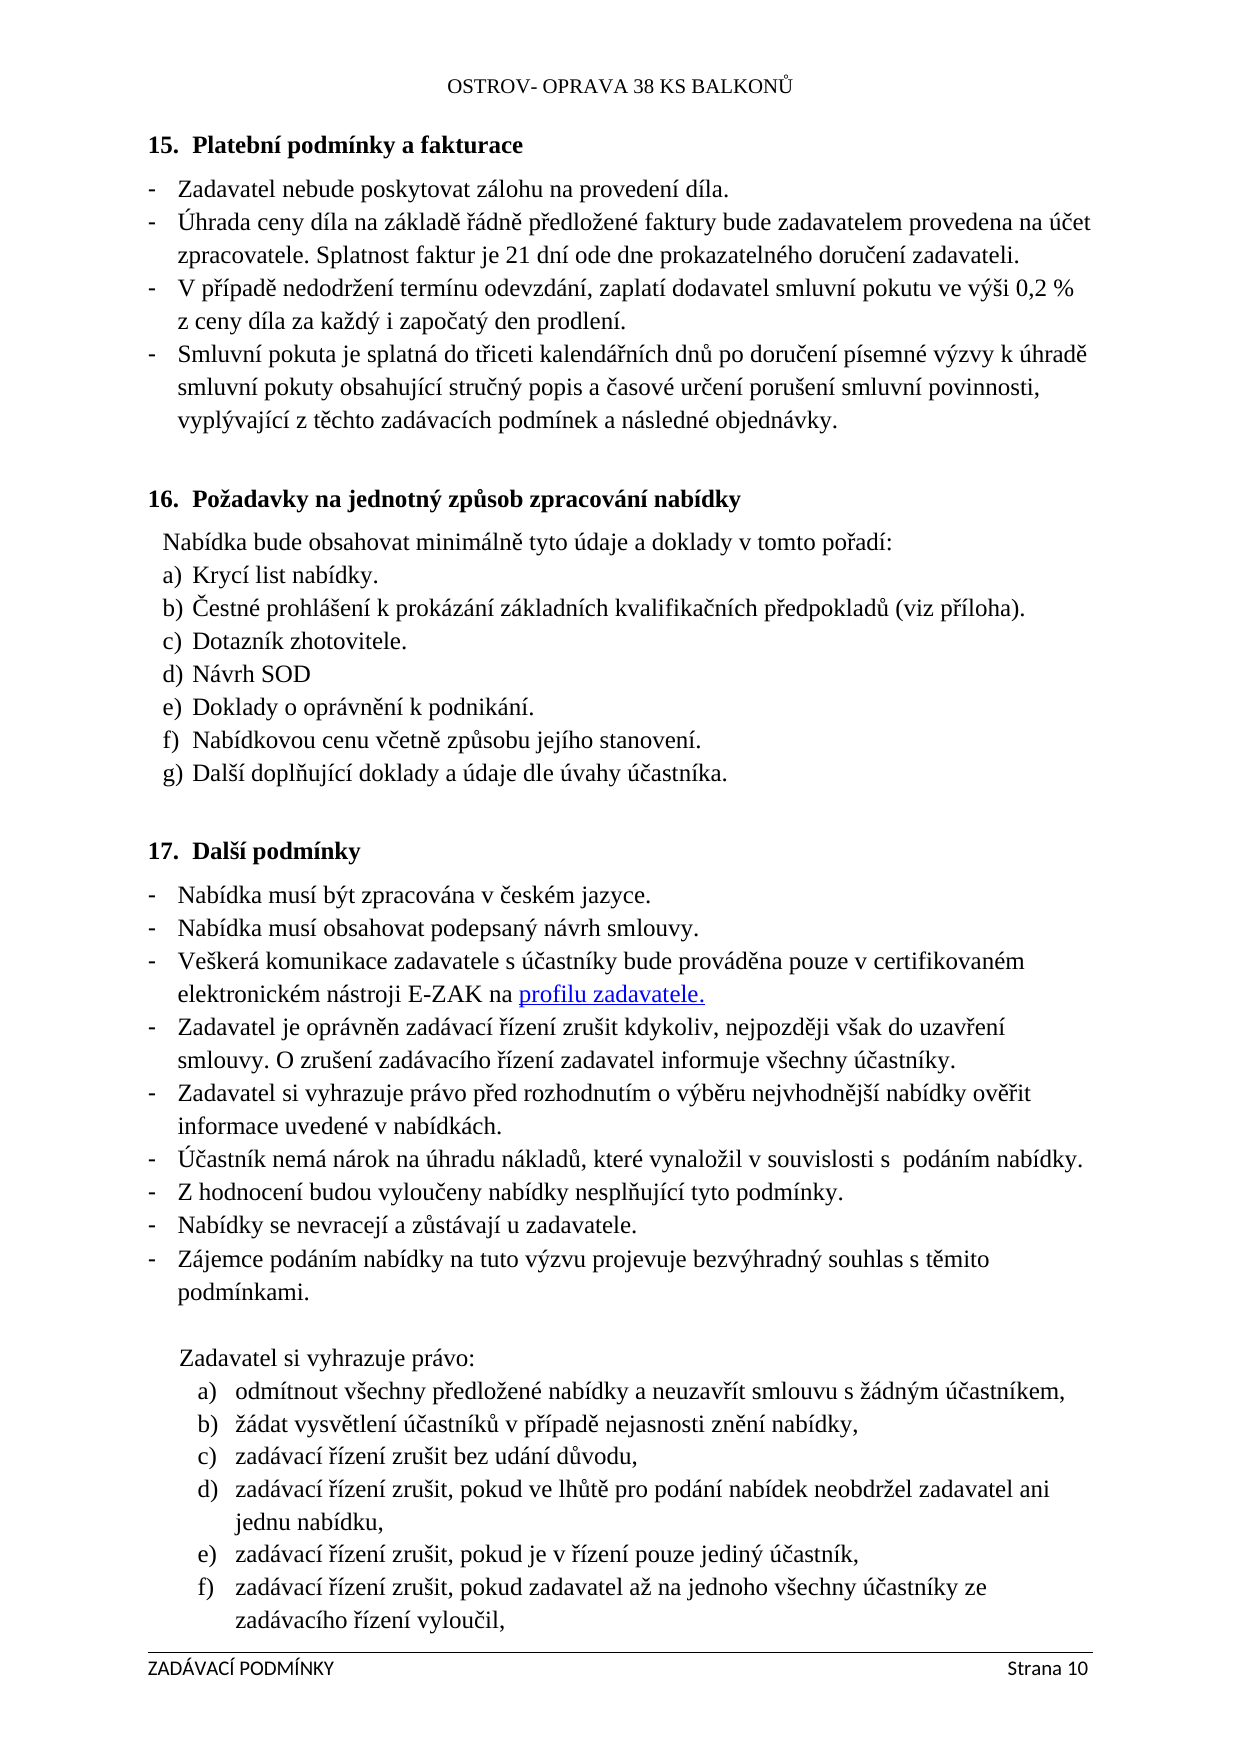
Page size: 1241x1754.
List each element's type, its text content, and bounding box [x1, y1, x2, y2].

list Nabídka musí být zpracována v českém jazyce. [148, 879, 1093, 908]
list Zadavatel nebude poskytovat zálohu na provedení díla. [148, 173, 1093, 202]
text Zadavatel si vyhrazuje právo: [148, 1343, 1093, 1372]
list Nabídky se nevracejí a zůstávají u zadavatele. [148, 1211, 1093, 1239]
list zadávací řízení zrušit, pokud je v řízení pouze jediný účastník, [197, 1539, 1093, 1568]
list zadávací řízení zrušit, pokud ve lhůtě pro podání nabídek neobdržel zadavatel ani jednu nabídku, [197, 1474, 1079, 1535]
list zadávací řízení zrušit, pokud zadavatel až na jednoho všechny účastníky ze zadávacího řízení vyloučil, [197, 1572, 1079, 1634]
list Zájemce podáním nabídky na tuto výzvu projevuje bezvýhradný souhlas s těmito podmínkami. [148, 1244, 1093, 1306]
list zadávací řízení zrušit bez udání důvodu, [197, 1441, 1093, 1470]
list Další doplňující doklady a údaje dle úvahy účastníka. [162, 758, 1093, 787]
list Veškerá komunikace zadavatele s účastníky bude prováděna pouze v certifikovaném elektronickém nástroji E-ZAK na profilu zadavatele. [148, 946, 1093, 1008]
text 15. Platební podmínky a fakturace [148, 130, 1093, 159]
list V případě nedodržení termínu odevzdání, zaplatí dodavatel smluvní pokutu ve výši 0,2 % z ceny díla za každý i započatý den prodlení. [148, 273, 1093, 335]
list Zadavatel si vyhrazuje právo před rozhodnutím o výběru nejvhodnější nabídky ověřit informace uvedené v nabídkách. [148, 1078, 1093, 1140]
list Čestné prohlášení k prokázání základních kvalifikačních předpokladů (viz příloha). [162, 593, 1093, 622]
list Návrh SOD [162, 659, 1093, 688]
list Účastník nemá nárok na úhradu nákladů, které vynaložil v souvislosti s podáním nabídky. [148, 1144, 1093, 1173]
list Zadavatel je oprávněn zadávací řízení zrušit kdykoliv, nejpozději však do uzavření smlouvy. O zrušení zadávacího řízení zadavatel informuje všechny účastníky. [148, 1012, 1093, 1074]
list Z hodnocení budou vyloučeny nabídky nesplňující tyto podmínky. [148, 1177, 1093, 1206]
text 17. Další podmínky [148, 836, 1093, 865]
list odmítnout všechny předložené nabídky a neuzavřít smlouvu s žádným účastníkem, [197, 1376, 1093, 1404]
list Úhrada ceny díla na základě řádně předložené faktury bude zadavatelem provedena na účet zpracovatele. Splatnost faktur je 21 dní ode dne prokazatelného doručení zadavateli. [148, 207, 1093, 268]
list Dotazník zhotovitele. [162, 626, 1093, 654]
text 16. Požadavky na jednotný způsob zpracování nabídky [148, 484, 1093, 512]
list Smluvní pokuta je splatná do třiceti kalendářních dnů po doručení písemné výzvy k úhradě smluvní pokuty obsahující stručný popis a časové určení porušení smluvní povinnosti, vyplývající z těchto zadávacích podmínek a následné objednávky. [148, 339, 1093, 434]
list Nabídka musí obsahovat podepsaný návrh smlouvy. [148, 913, 1093, 942]
list Nabídkovou cenu včetně způsobu jejího stanovení. [162, 725, 1093, 754]
list žádat vysvětlení účastníků v případě nejasnosti znění nabídky, [197, 1409, 1093, 1437]
text Nabídka bude obsahovat minimálně tyto údaje a doklady v tomto pořadí: [162, 527, 1093, 556]
list Krycí list nabídky. [162, 560, 1093, 588]
list Doklady o oprávnění k podnikání. [162, 692, 1093, 721]
